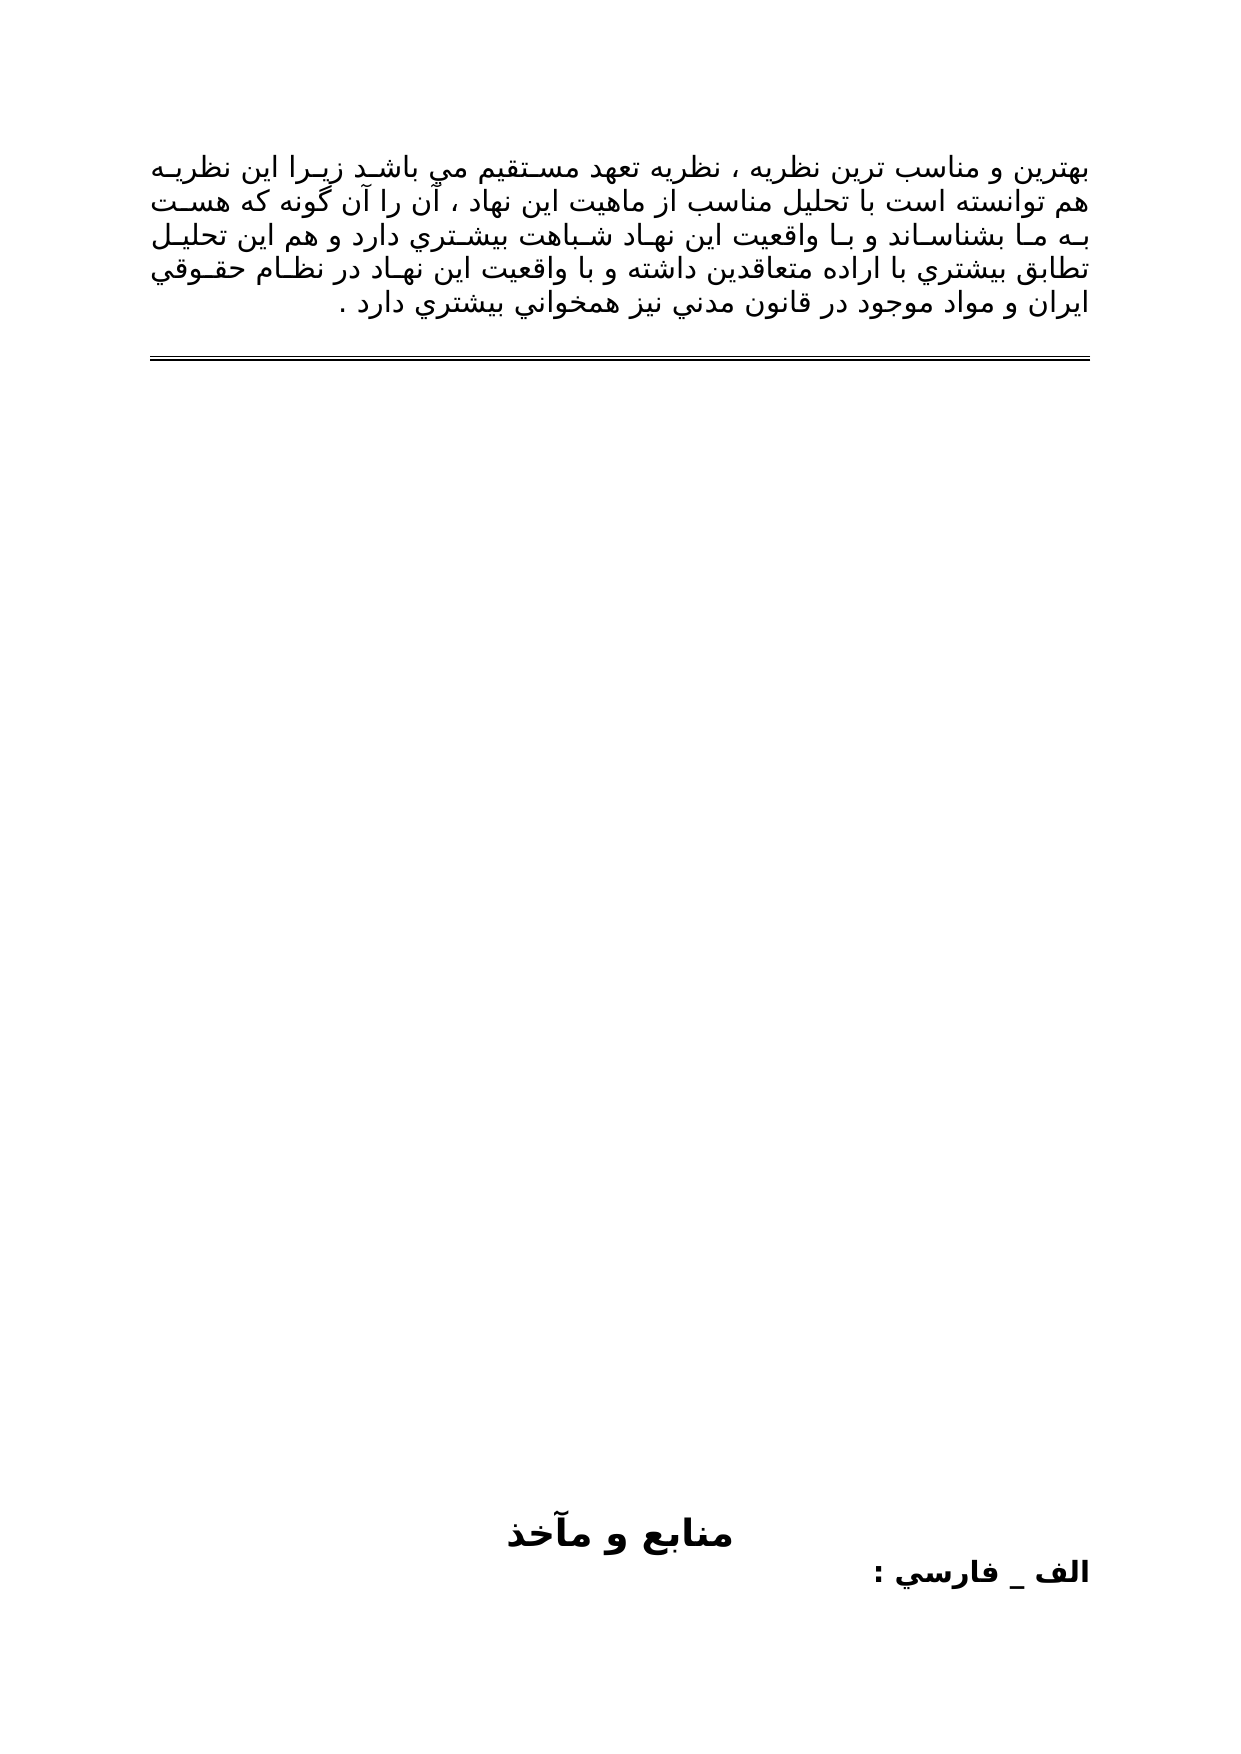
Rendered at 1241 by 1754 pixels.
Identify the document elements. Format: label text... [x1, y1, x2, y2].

text الف _ فارسي : [150, 1555, 1090, 1589]
text منابع و مآخذ [150, 1512, 1090, 1555]
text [150, 150, 1090, 320]
